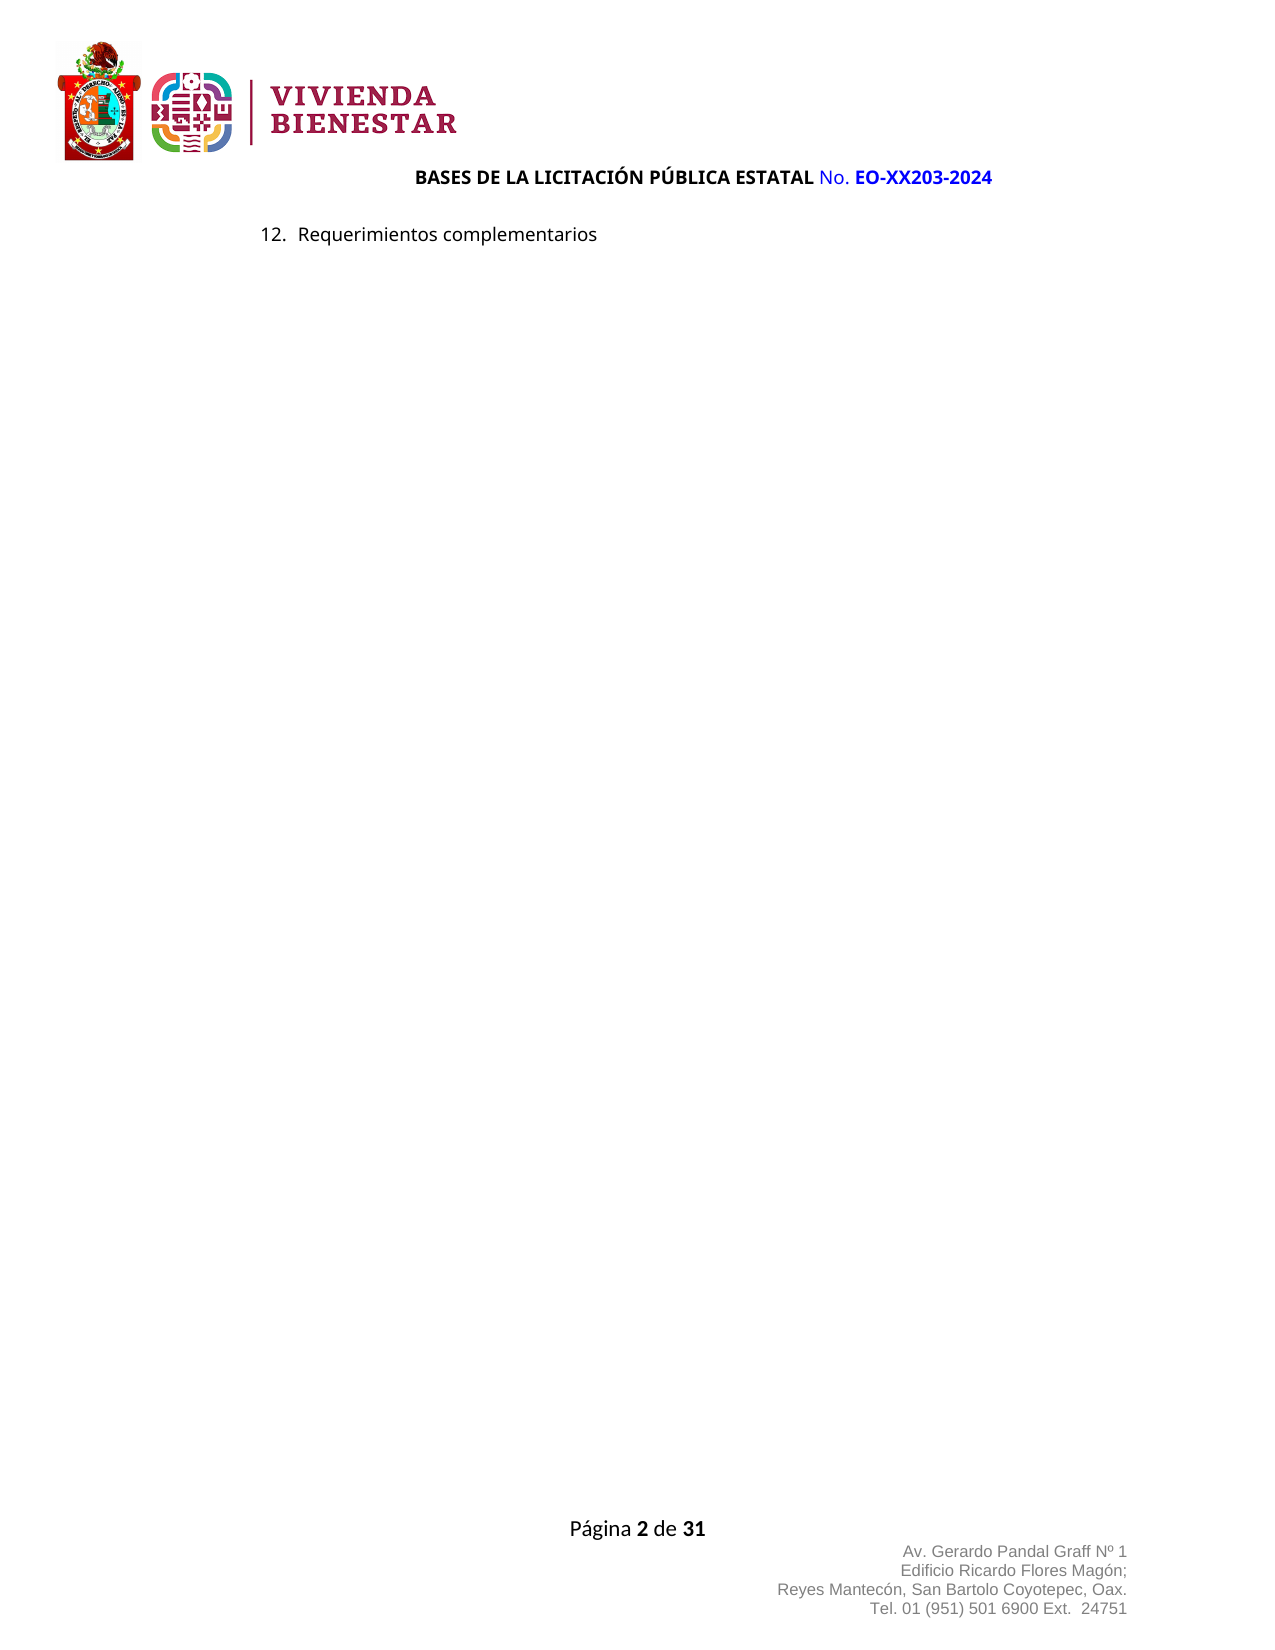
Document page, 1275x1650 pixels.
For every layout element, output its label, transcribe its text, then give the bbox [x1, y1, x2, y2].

list Requerimientos complementarios [260, 221, 1127, 247]
picture [55, 41, 143, 163]
picture [147, 64, 473, 161]
